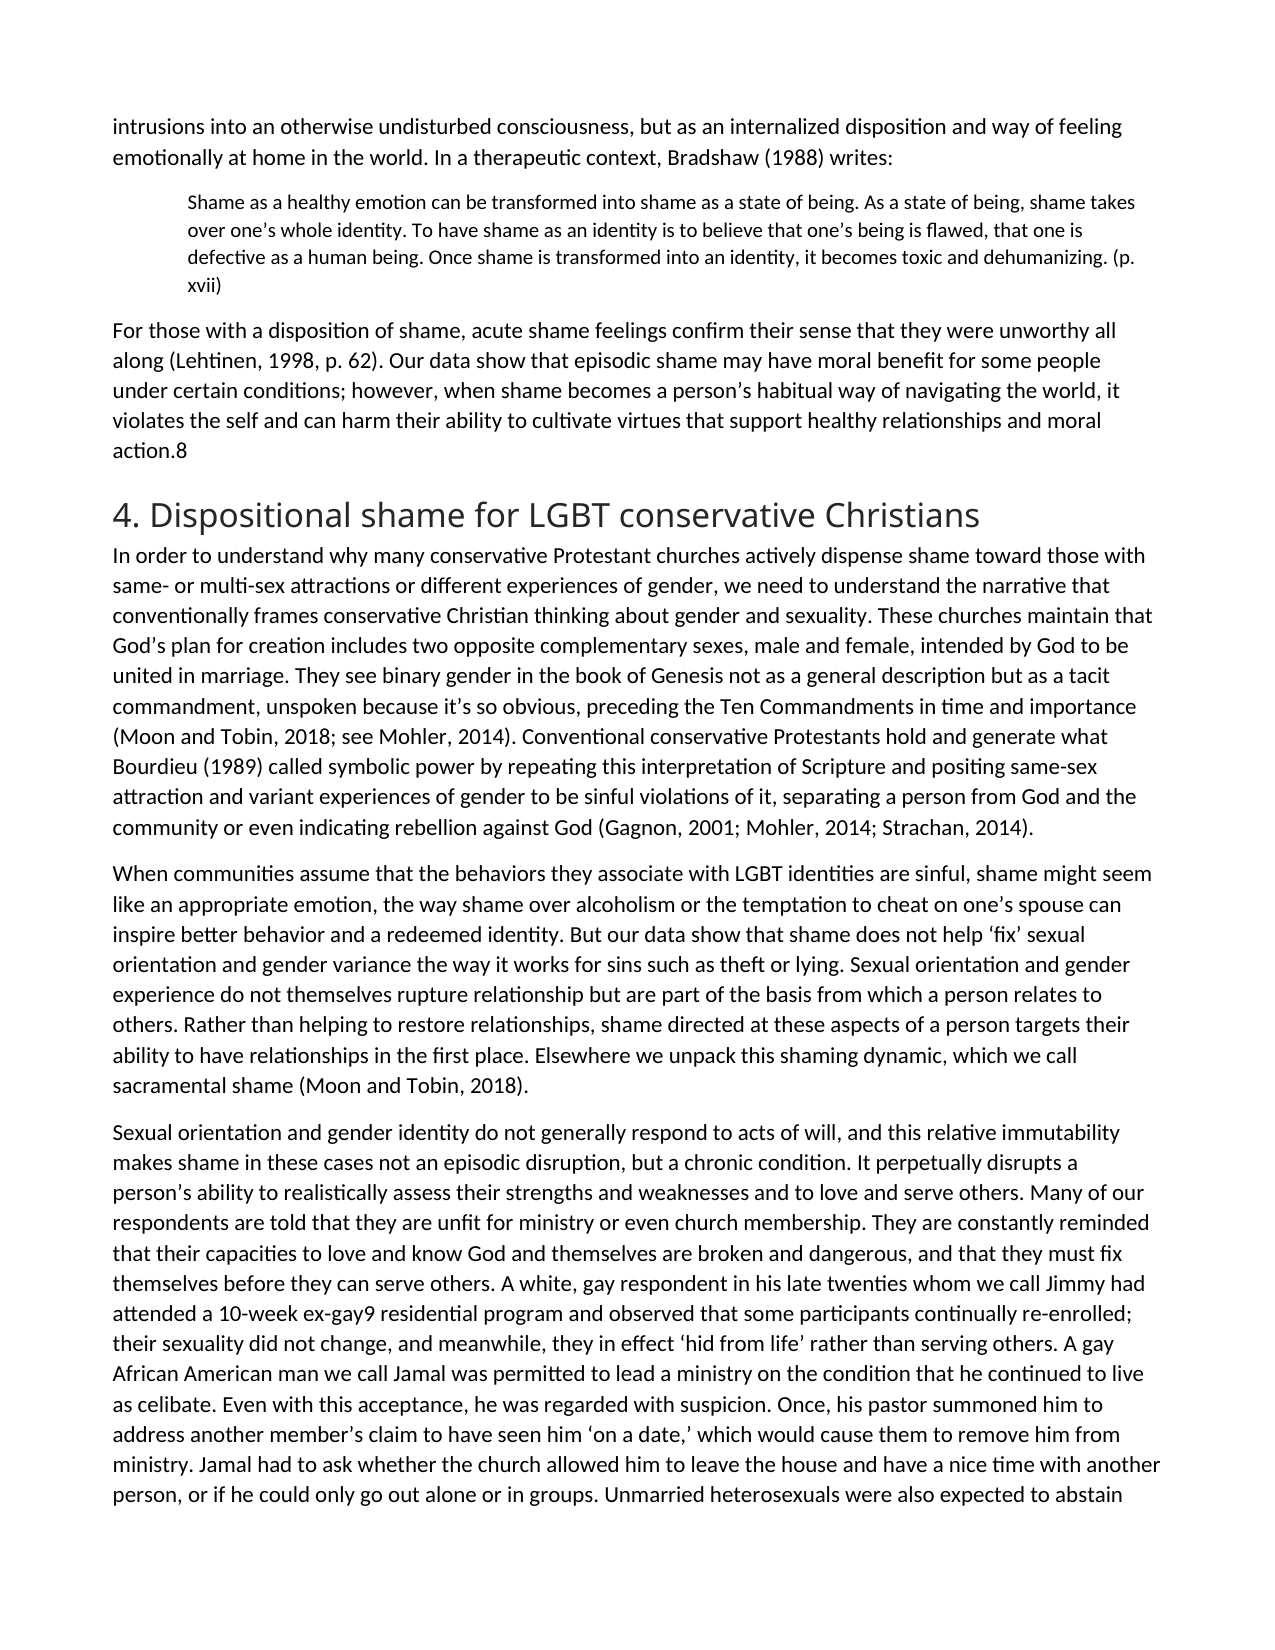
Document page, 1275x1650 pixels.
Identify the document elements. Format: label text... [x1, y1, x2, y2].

text Shame as a healthy emotion can be transformed into shame as a state of being. As a state of being, shame takes over one’s whole identity. To have shame as an identity is to believe that one’s being is flawed, that one is defective as a human being. Once shame is transformed into an identity, it becomes toxic and dehumanizing. (p. xvii) [187, 189, 1162, 297]
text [112, 1118, 1162, 1508]
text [112, 112, 1162, 171]
text When communities assume that the behaviors they associate with LGBT identities are sinful, shame might seem like an appropriate emotion, the way shame over alcoholism or the temptation to cheat on one’s spouse can inspire better behavior and a redeemed identity. But our data show that shame does not help ‘fix’ sexual orientation and gender variance the way it works for sins such as theft or lying. Sexual orientation and gender experience do not themselves rupture relationship but are part of the basis from which a person relates to others. Rather than helping to restore relationships, shame directed at these aspects of a person targets their ability to have relationships in the first place. Elsewhere we unpack this shaming dynamic, which we call sacramental shame (Moon and Tobin, 2018). [112, 859, 1162, 1099]
text For those with a disposition of shame, acute shame feelings confirm their sense that they were unworthy all along (Lehtinen, 1998, p. 62). Our data show that episodic shame may have moral benefit for some people under certain conditions; however, when shame becomes a person’s habitual way of navigating the world, it violates the self and can harm their ability to cultivate virtues that support healthy relationships and moral action.8 [112, 316, 1162, 465]
subtitle 4. Dispositional shame for LGBT conservative Christians [112, 492, 1162, 537]
text In order to understand why many conservative Protestant churches actively dispense shame toward those with same- or multi-sex attractions or different experiences of gender, we need to understand the narrative that conventionally frames conservative Christian thinking about gender and sexuality. These churches maintain that God’s plan for creation includes two opposite complementary sexes, male and female, intended by God to be united in marriage. They see binary gender in the book of Genesis not as a general description but as a tacit commandment, unspoken because it’s so obvious, preceding the Ten Commandments in time and importance (Moon and Tobin, 2018; see Mohler, 2014). Conventional conservative Protestants hold and generate what Bourdieu (1989) called symbolic power by repeating this interpretation of Scripture and positing same-sex attraction and variant experiences of gender to be sinful violations of it, separating a person from God and the community or even indicating rebellion against God (Gagnon, 2001; Mohler, 2014; Strachan, 2014). [112, 541, 1162, 841]
